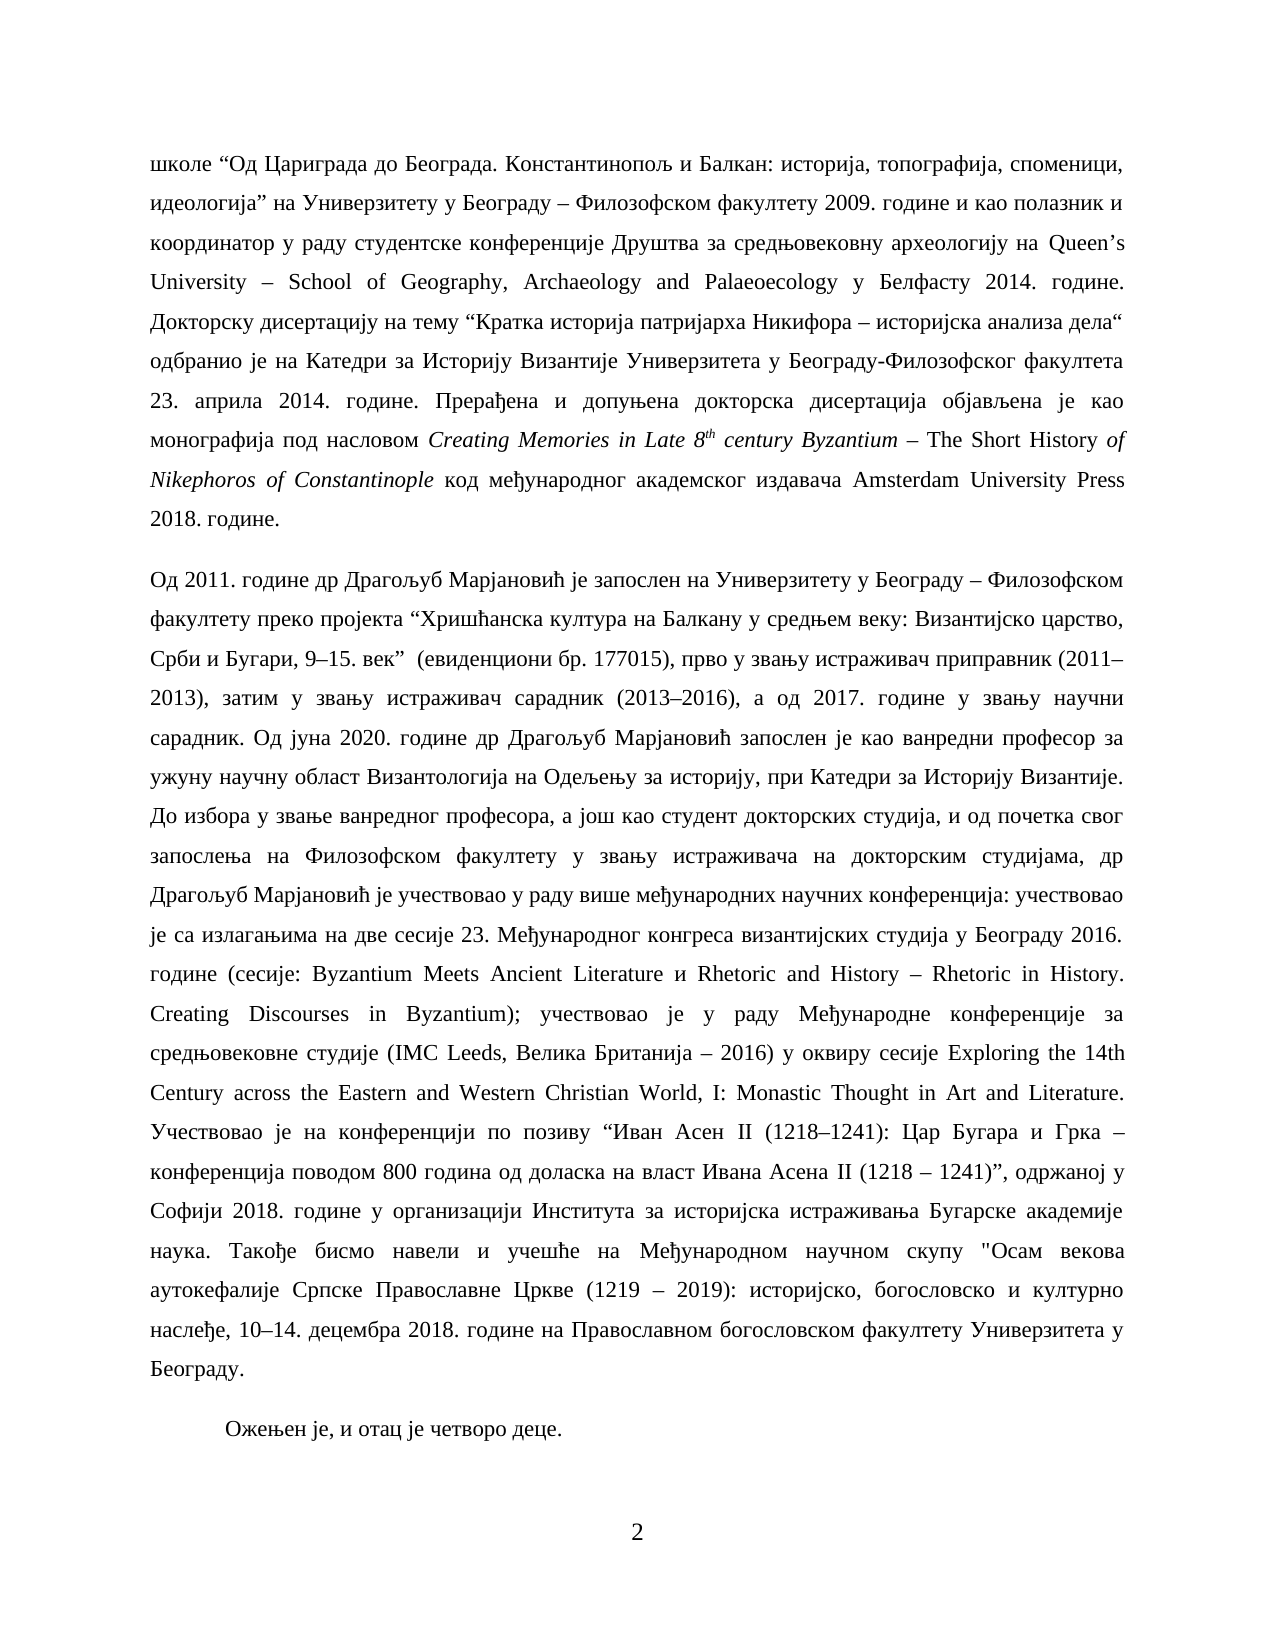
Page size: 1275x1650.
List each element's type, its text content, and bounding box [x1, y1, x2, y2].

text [150, 150, 1125, 532]
text Од 2011. године др Драгољуб Марјановић је запослен на Универзитету у Београду – Филозофском факултету преко пројекта “Хришћанска култура на Балкану у средњем веку: Византијско царство, Срби и Бугари, 9–15. век” (евиденциони бр. 177015), прво у звању истраживач приправник (2011–2013), затим у звању истраживач сарадник (2013–2016), а од 2017. године у звању научни сарадник. Од јуна 2020. године др Драгољуб Марјановић запослен је као ванредни професор за ужуну научну област Византологија на Одељењу за историју, при Катедри за Историју Византије. До избора у звање ванредног професора, а још као студент докторских студија, и од почетка свог запослења на Филозофском факултету у звању истраживача на докторским студијама, др Драгољуб Марјановић је учествовао у раду више међународних научних конференција: учествовао je са излагањима на две сесије 23. Међународног конгреса византијских студија у Београду 2016. године (сесије: Byzantium Meets Ancient Literature и Rhetoric and History – Rhetoric in History. Creating Discourses in Byzantium); учествовао је у раду Међународне конференције за средњовековне студије (IMC Leeds, Велика Британија – 2016) у оквиру сесије Exploring the 14th Century across the Eastern and Western Christian World, I: Monastic Thought in Art and Literature. Учествовао је на конференцији по позиву “Иван Асен II (1218–1241): Цар Бугара и Грка – конференција поводом 800 година од доласка на власт Ивана Асена II (1218 – 1241)”, одржаној у Софији 2018. године у организацији Института за историјска истраживања Бугарске академије наука. Такође бисмо навели и учешће на Међународном научном скупу "Осам векова аутокефалије Српске Православне Цркве (1219 – 2019): историјско, богословско и културно наслеђе, 10–14. децембра 2018. године на Православном богословском факултету Универзитета у Београду. [150, 566, 1125, 1382]
text Ожењен је, и отац је четворо деце. [150, 1416, 1125, 1442]
